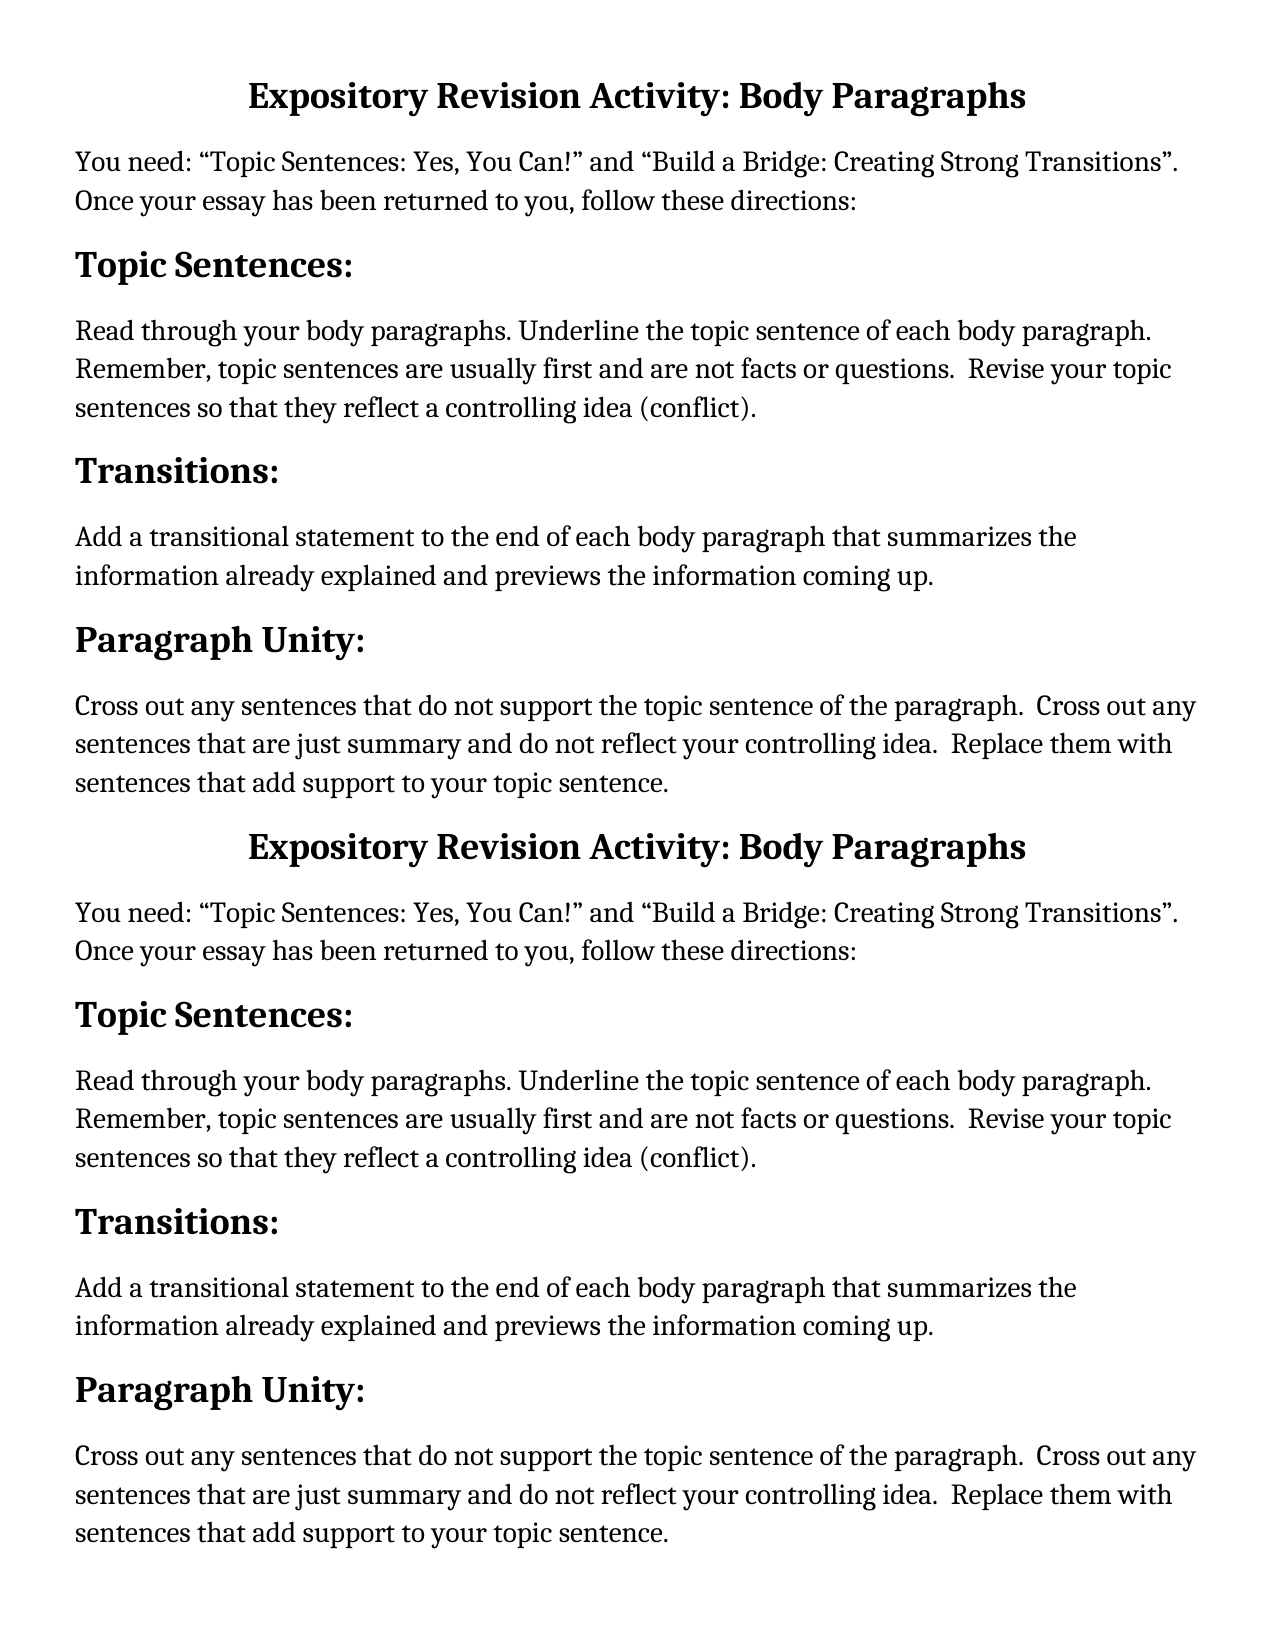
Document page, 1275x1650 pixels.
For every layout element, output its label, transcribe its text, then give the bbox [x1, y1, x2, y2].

text Transitions: [75, 1201, 1200, 1244]
text Cross out any sentences that do not support the topic sentence of the paragraph. Cross out any sentences that are just summary and do not reflect your controlling idea. Replace them with sentences that add support to your topic sentence. [75, 689, 1200, 799]
text You need: “Topic Sentences: Yes, You Can!” and “Build a Bridge: Creating Strong Transitions”. Once your essay has been returned to you, follow these directions: [75, 145, 1200, 217]
text Read through your body paragraphs. Underline the topic sentence of each body paragraph. Remember, topic sentences are usually first and are not facts or questions. Revise your topic sentences so that they reflect a controlling idea (conflict). [75, 314, 1200, 424]
text Cross out any sentences that do not support the topic sentence of the paragraph. Cross out any sentences that are just summary and do not reflect your controlling idea. Replace them with sentences that add support to your topic sentence. [75, 1439, 1200, 1550]
text Expository Revision Activity: Body Paragraphs [75, 825, 1200, 868]
text Transitions: [75, 450, 1200, 493]
text Read through your body paragraphs. Underline the topic sentence of each body paragraph. Remember, topic sentences are usually first and are not facts or questions. Revise your topic sentences so that they reflect a controlling idea (conflict). [75, 1064, 1200, 1175]
text Paragraph Unity: [75, 1369, 1200, 1412]
text Expository Revision Activity: Body Paragraphs [75, 75, 1200, 118]
text Add a transitional statement to the end of each body paragraph that summarizes the information already explained and previews the information coming up. [75, 1271, 1200, 1343]
text Topic Sentences: [75, 994, 1200, 1037]
text Add a transitional statement to the end of each body paragraph that summarizes the information already explained and previews the information coming up. [75, 521, 1200, 593]
text Topic Sentences: [75, 243, 1200, 286]
text Paragraph Unity: [75, 618, 1200, 662]
text You need: “Topic Sentences: Yes, You Can!” and “Build a Bridge: Creating Strong Transitions”. Once your essay has been returned to you, follow these directions: [75, 896, 1200, 968]
